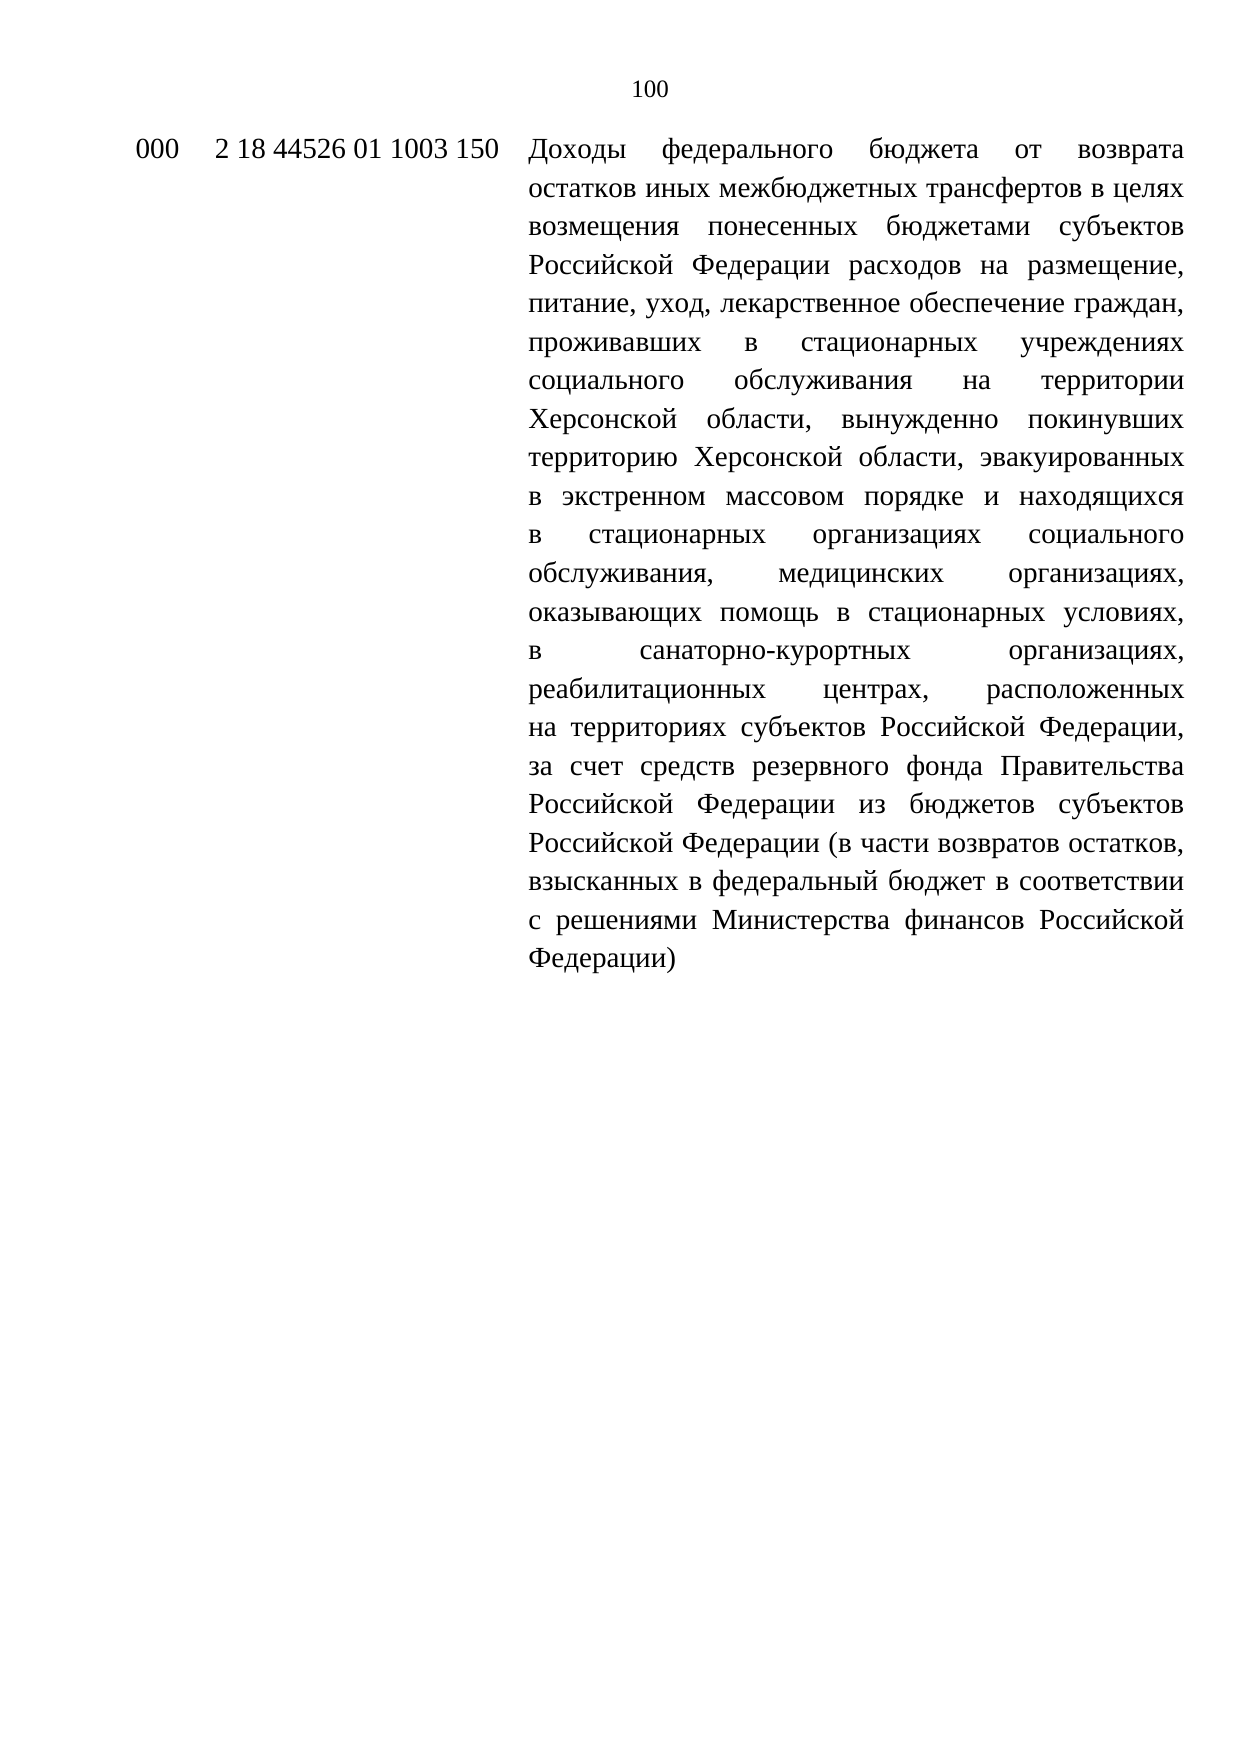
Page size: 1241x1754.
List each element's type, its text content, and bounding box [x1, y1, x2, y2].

table_cell 000 [118, 131, 196, 978]
table_cell 2 18 44526 01 1003 150 [196, 131, 517, 978]
table_cell Доходы федерального бюджета от возврата остатков иных межбюджетных трансфертов в целях возмещения понесенных бюджетами субъектов Российской Федерации расходов на размещение, питание, уход, лекарственное обеспечение граждан, проживавших в стационарных учреждениях социального обслуживания на территории Херсонской области, вынужденно покинувших территорию Херсонской области, эвакуированных в экстренном массовом порядке и находящихся в стационарных организациях социального обслуживания, медицинских организациях, оказывающих помощь в стационарных условиях, в санаторно-курортных организациях, реабилитационных центрах, расположенных на территориях субъектов Российской Федерации, за счет средств резервного фонда Правительства Российской Федерации из бюджетов субъектов Российской Федерации (в части возвратов остатков, взысканных в федеральный бюджет в соответствии с решениями Министерства финансов Российской Федерации) [517, 131, 1196, 978]
